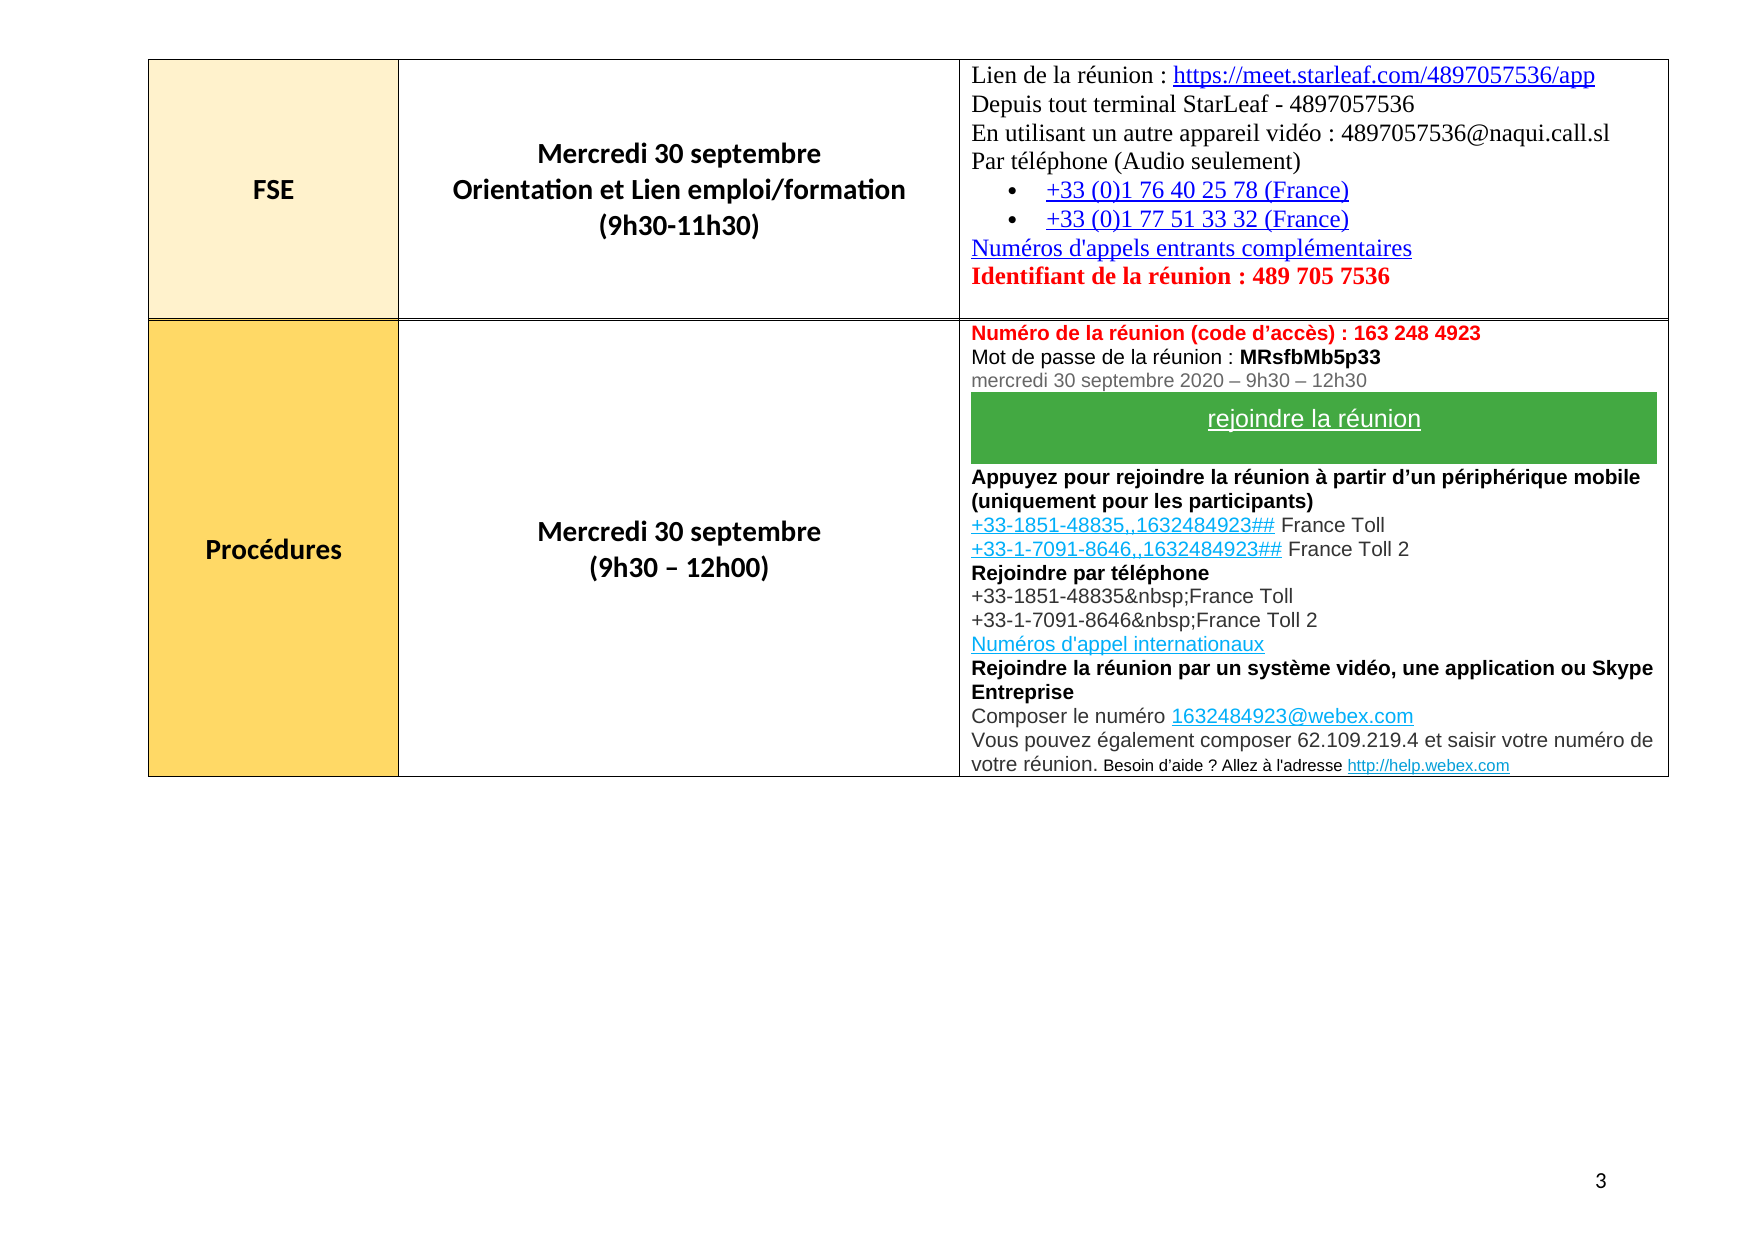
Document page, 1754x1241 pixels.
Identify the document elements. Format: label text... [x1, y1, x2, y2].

table_cell [1657, 321, 1668, 776]
table_cell [960, 321, 971, 776]
table_header Lien de la réunion : https://meet.starleaf.com/4897057536/app Depuis tout terminal StarLeaf - 4897057536 En utilisant un autre appareil vidéo : 4897057536@naqui.call.sl Par téléphone (Audio seulement) +33 (0)1 76 40 25 78 (France) +33 (0)1 77 51 33 32 (France) Numéros d'appels entrants complémentaires Identifiant de la réunion : 489 705 7536 [960, 60, 1668, 318]
table_header FSE [149, 60, 398, 318]
table_header Mercredi 30 septembre Orientation et Lien emploi/formation (9h30-11h30) [399, 60, 959, 318]
table_cell Mercredi 30 septembre (9h30 – 12h00) [399, 321, 959, 776]
table_cell Procédures [149, 321, 398, 776]
